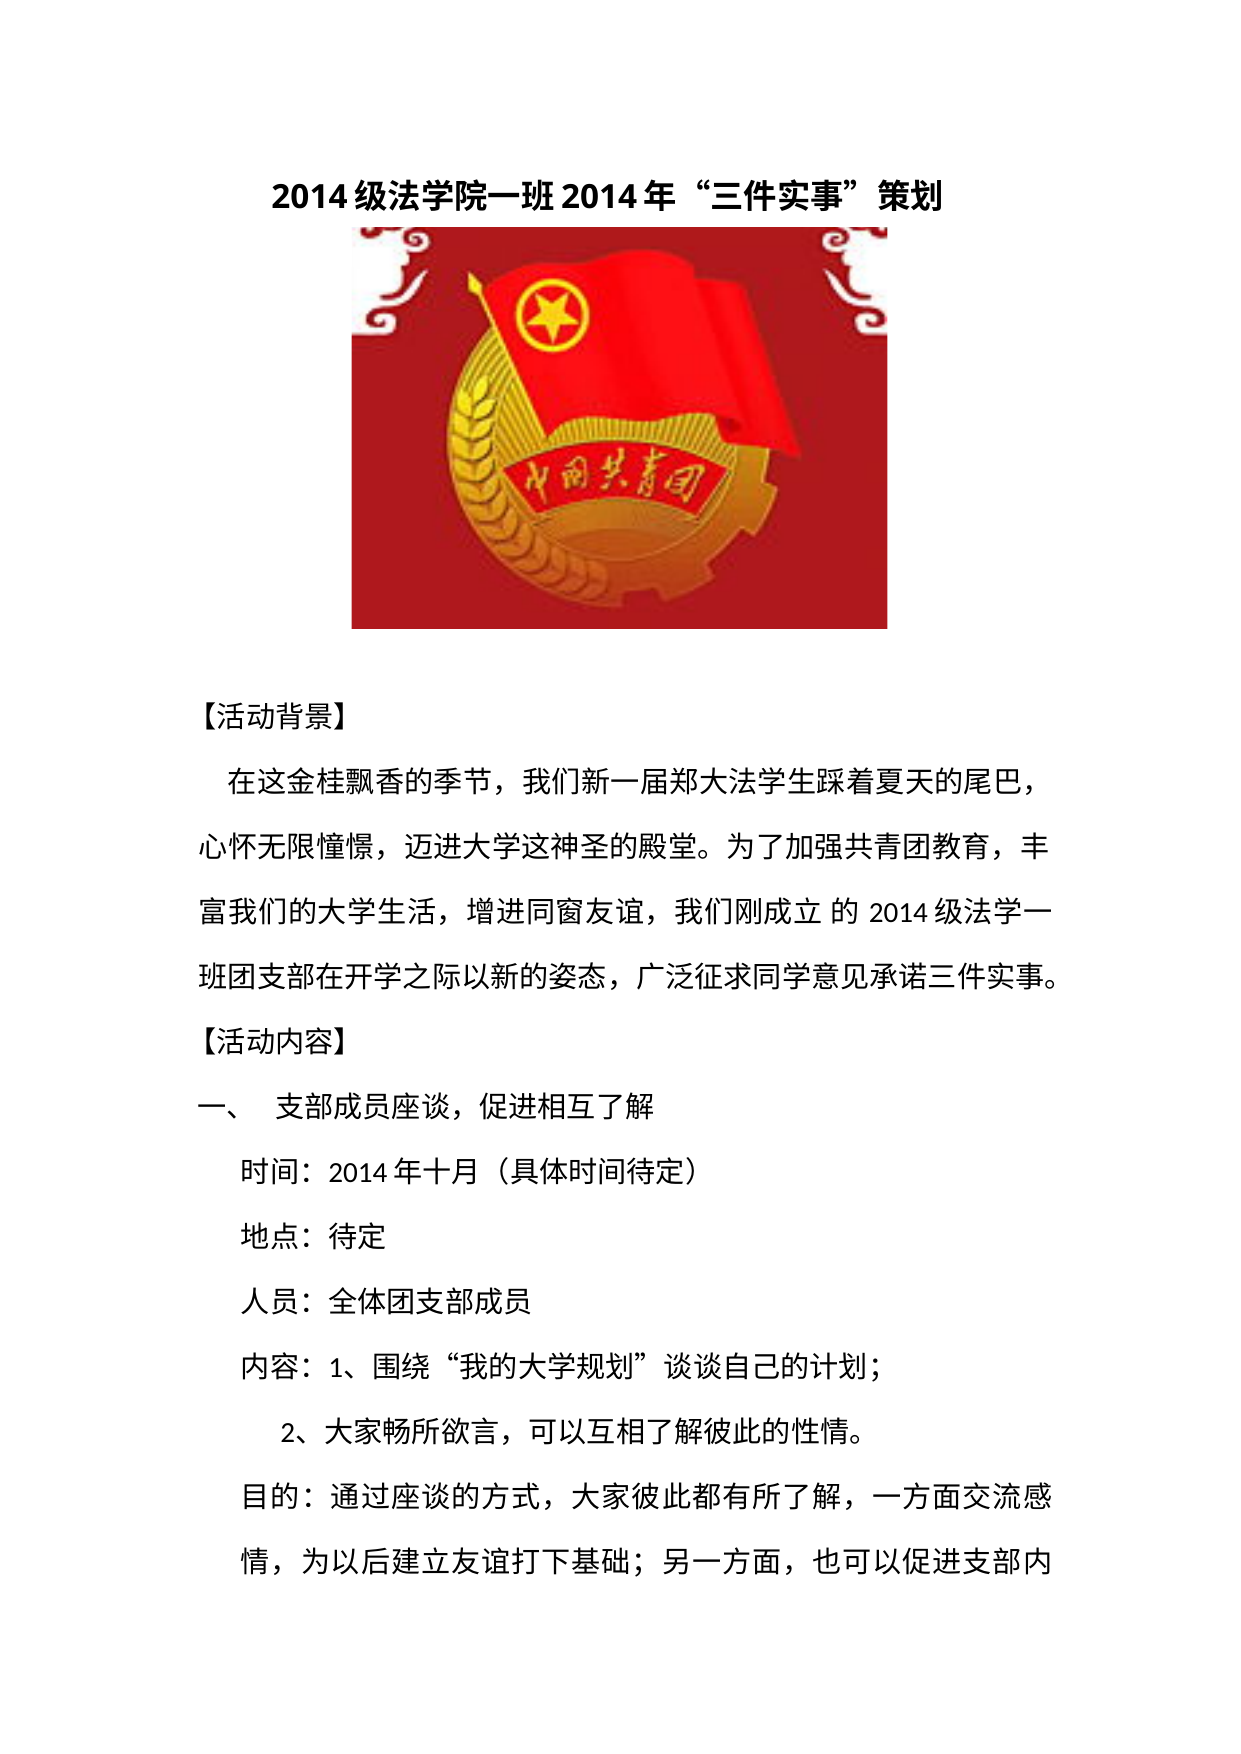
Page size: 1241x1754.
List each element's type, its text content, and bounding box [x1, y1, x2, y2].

picture [351, 227, 888, 629]
text 【活动背景】 [187, 682, 1053, 747]
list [241, 1462, 1053, 1592]
list 支部成员座谈，促进相互了解 [197, 1072, 1053, 1137]
list 2、大家畅所欲言，可以互相了解彼此的性情。 [241, 1397, 1053, 1462]
text 在这金桂飘香的季节，我们新一届郑大法学生踩着夏天的尾巴，心怀无限憧憬，迈进大学这神圣的殿堂。为了加强共青团教育，丰富我们的大学生活，增进同窗友谊，我们刚成立 的2014级法学一班团支部在开学之际以新的姿态，广泛征求同学意见承诺三件实事。 [198, 747, 1053, 1007]
list 地点：待定 [241, 1202, 1053, 1267]
list 人员：全体团支部成员 [241, 1267, 1053, 1332]
text 【活动内容】 [187, 1007, 1053, 1072]
list 内容：1、围绕“我的大学规划”谈谈自己的计划； [241, 1332, 1053, 1397]
text 2014级法学院一班2014年“三件实事”策划 [187, 162, 1053, 227]
list 时间：2014年十月（具体时间待定） [241, 1137, 1053, 1202]
